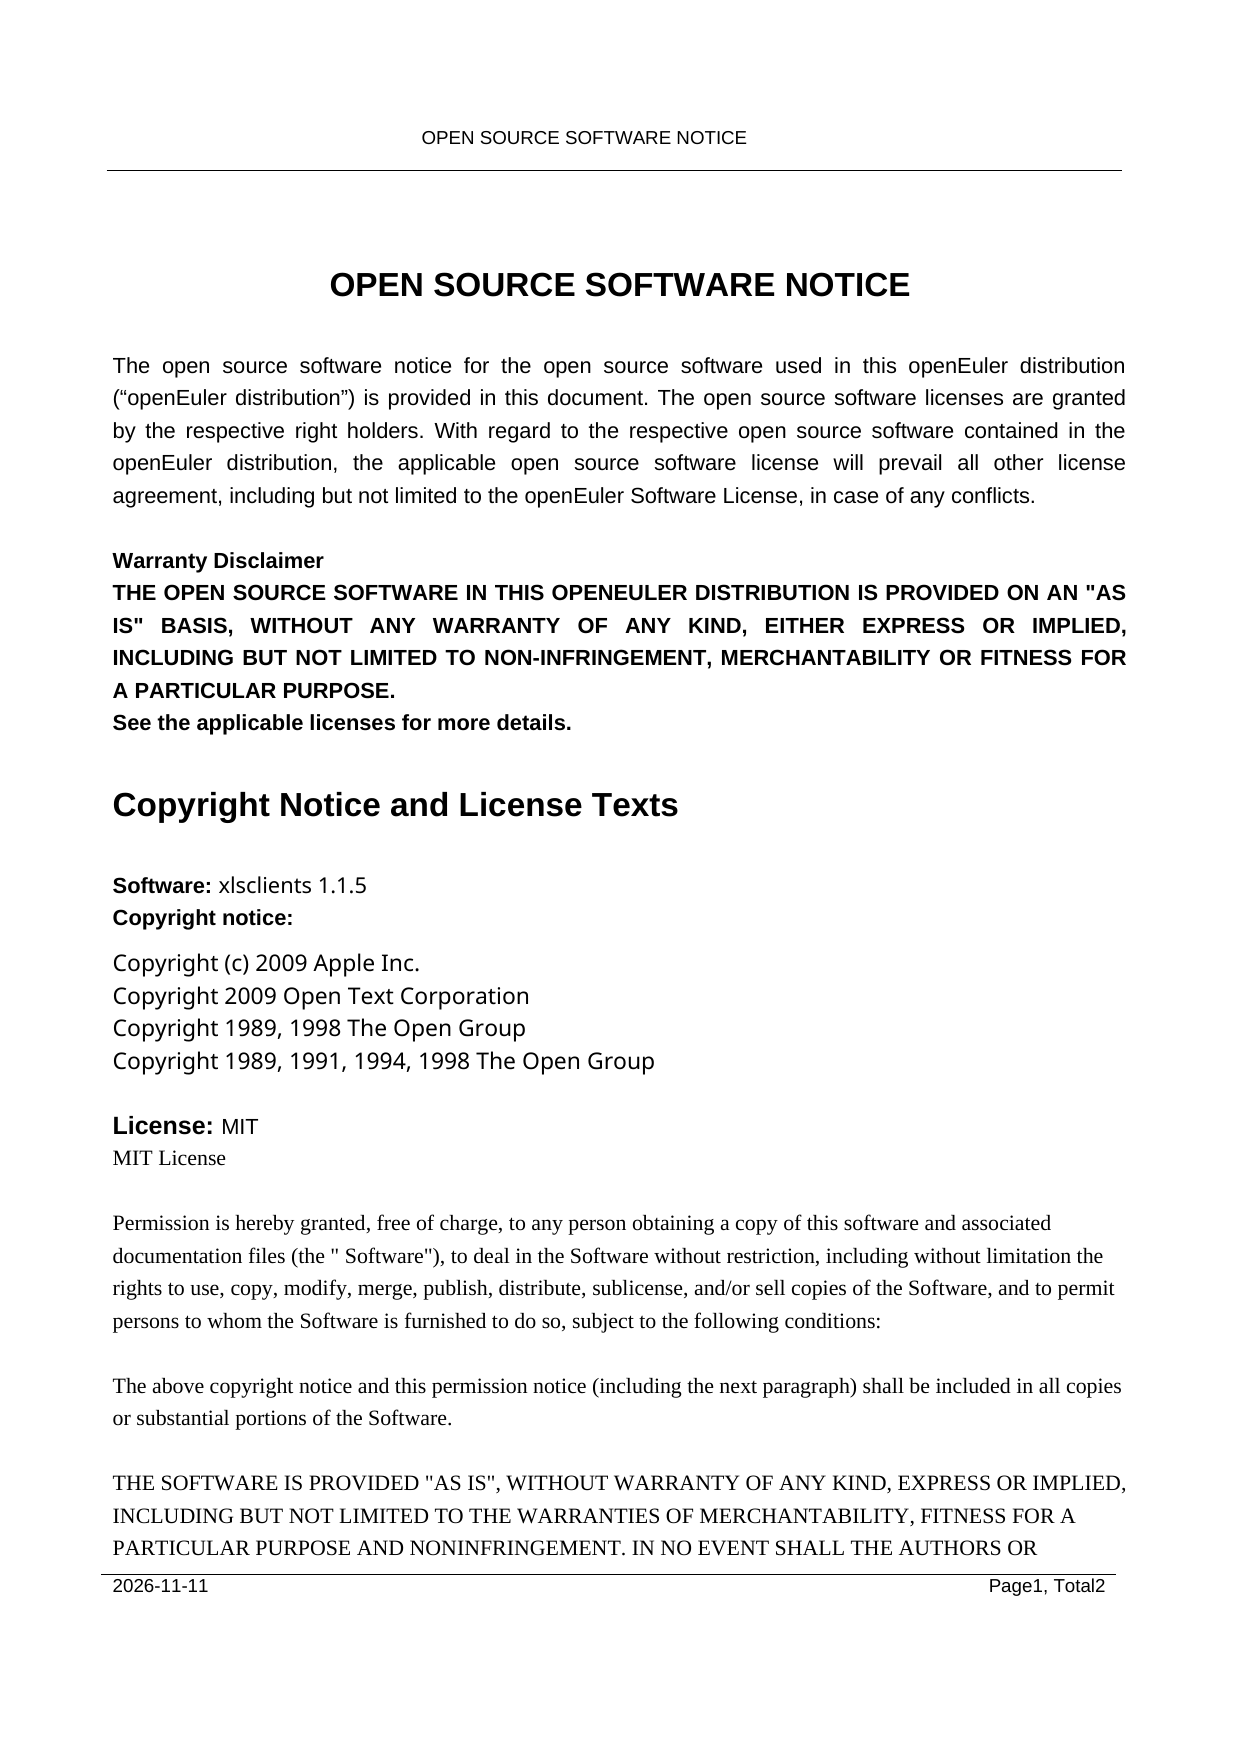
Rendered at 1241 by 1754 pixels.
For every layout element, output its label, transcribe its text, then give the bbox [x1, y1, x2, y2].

text License: MIT [112, 1109, 1128, 1142]
text THE OPEN SOURCE SOFTWARE IN THIS OPENEULER DISTRIBUTION IS PROVIDED ON AN "AS IS" BASIS, WITHOUT ANY WARRANTY OF ANY KIND, EITHER EXPRESS OR IMPLIED, INCLUDING BUT NOT LIMITED TO NON-INFRINGEMENT, MERCHANTABILITY OR FITNESS FOR A PARTICULAR PURPOSE. See the applicable licenses for more details. [112, 576, 1128, 739]
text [112, 1142, 1128, 1564]
text Warranty Disclaimer [112, 544, 1128, 576]
text Copyright (c) 2009 Apple Inc. Copyright 2009 Open Text Corporation Copyright 1989, 1998 The Open Group Copyright 1989, 1991, 1994, 1998 The Open Group [112, 947, 1128, 1109]
text Copyright notice: [112, 901, 1128, 934]
text The open source software notice for the open source software used in this openEuler distribution (“openEuler distribution”) is provided in this document. The open source software licenses are granted by the respective right holders. With regard to the respective open source software contained in the openEuler distribution, the applicable open source software license will prevail all other license agreement, including but not limited to the openEuler Software License, in case of any conflicts. [112, 349, 1128, 511]
text OPEN SOURCE SOFTWARE NOTICE [112, 251, 1128, 316]
text Copyright Notice and License Texts [112, 771, 1128, 836]
title Software: xlsclients 1.1.5 [112, 869, 1128, 901]
